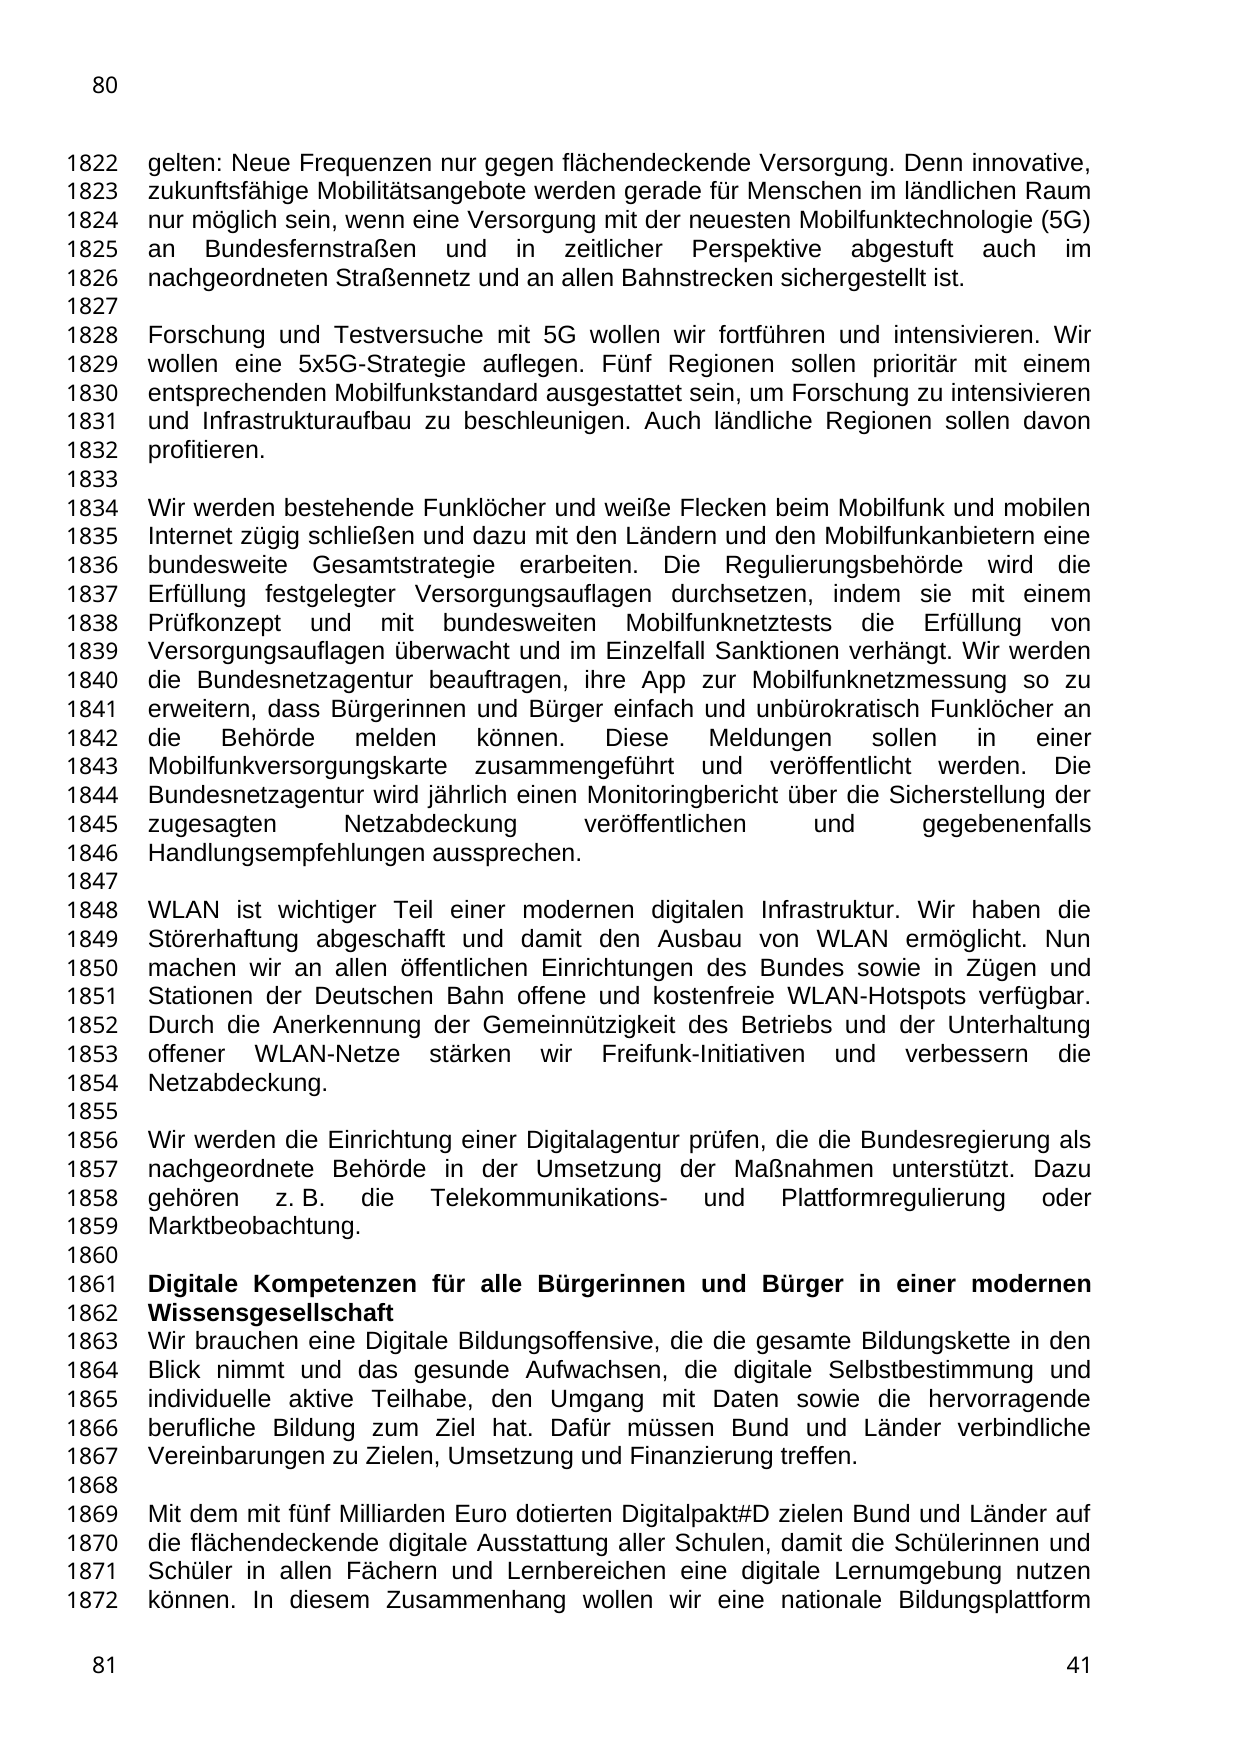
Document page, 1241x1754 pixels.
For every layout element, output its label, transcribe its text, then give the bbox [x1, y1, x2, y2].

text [148, 1499, 1093, 1614]
subtitle Digitale Kompetenzen für alle Bürgerinnen und Bürger in einer modernen Wissensgesellschaft [148, 1269, 1093, 1326]
text Wir werden die Einrichtung einer Digitalagentur prüfen, die die Bundesregierung als nachgeordnete Behörde in der Umsetzung der Maßnahmen unterstützt. Dazu gehören z. B. die Telekommunikations- und Plattformregulierung oder Marktbeobachtung. [148, 1125, 1093, 1240]
text Wir brauchen eine Digitale Bildungsoffensive, die die gesamte Bildungskette in den Blick nimmt und das gesunde Aufwachsen, die digitale Selbstbestimmung und individuelle aktive Teilhabe, den Umgang mit Daten sowie die hervorragende berufliche Bildung zum Ziel hat. Dafür müssen Bund und Länder verbindliche Vereinbarungen zu Zielen, Umsetzung und Finanzierung treffen. [148, 1326, 1093, 1470]
text WLAN ist wichtiger Teil einer modernen digitalen Infrastruktur. Wir haben die Störerhaftung abgeschafft und damit den Ausbau von WLAN ermöglicht. Nun machen wir an allen öffentlichen Einrichtungen des Bundes sowie in Zügen und Stationen der Deutschen Bahn offene und kostenfreie WLAN-Hotspots verfügbar. Durch die Anerkennung der Gemeinnützigkeit des Betriebs und der Unterhaltung offener WLAN-Netze stärken wir Freifunk-Initiativen und verbessern die Netzabdeckung. [148, 895, 1093, 1096]
text Forschung und Testversuche mit 5G wollen wir fortführen und intensivieren. Wir wollen eine 5x5G-Strategie auflegen. Fünf Regionen sollen prioritär mit einem entsprechenden Mobilfunkstandard ausgestattet sein, um Forschung zu intensivieren und Infrastrukturaufbau zu beschleunigen. Auch ländliche Regionen sollen davon profitieren. [148, 320, 1093, 464]
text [148, 148, 1093, 291]
text Wir werden bestehende Funklöcher und weiße Flecken beim Mobilfunk und mobilen Internet zügig schließen und dazu mit den Ländern und den Mobilfunkanbietern eine bundesweite Gesamtstrategie erarbeiten. Die Regulierungsbehörde wird die Erfüllung festgelegter Versorgungsauflagen durchsetzen, indem sie mit einem Prüfkonzept und mit bundesweiten Mobilfunknetztests die Erfüllung von Versorgungsauflagen überwacht und im Einzelfall Sanktionen verhängt. Wir werden die Bundesnetzagentur beauftragen, ihre App zur Mobilfunknetzmessung so zu erweitern, dass Bürgerinnen und Bürger einfach und unbürokratisch Funklöcher an die Behörde melden können. Diese Meldungen sollen in einer Mobilfunkversorgungskarte zusammengeführt und veröffentlicht werden. Die Bundesnetzagentur wird jährlich einen Monitoringbericht über die Sicherstellung der zugesagten Netzabdeckung veröffentlichen und gegebenenfalls Handlungsempfehlungen aussprechen. [148, 493, 1093, 866]
